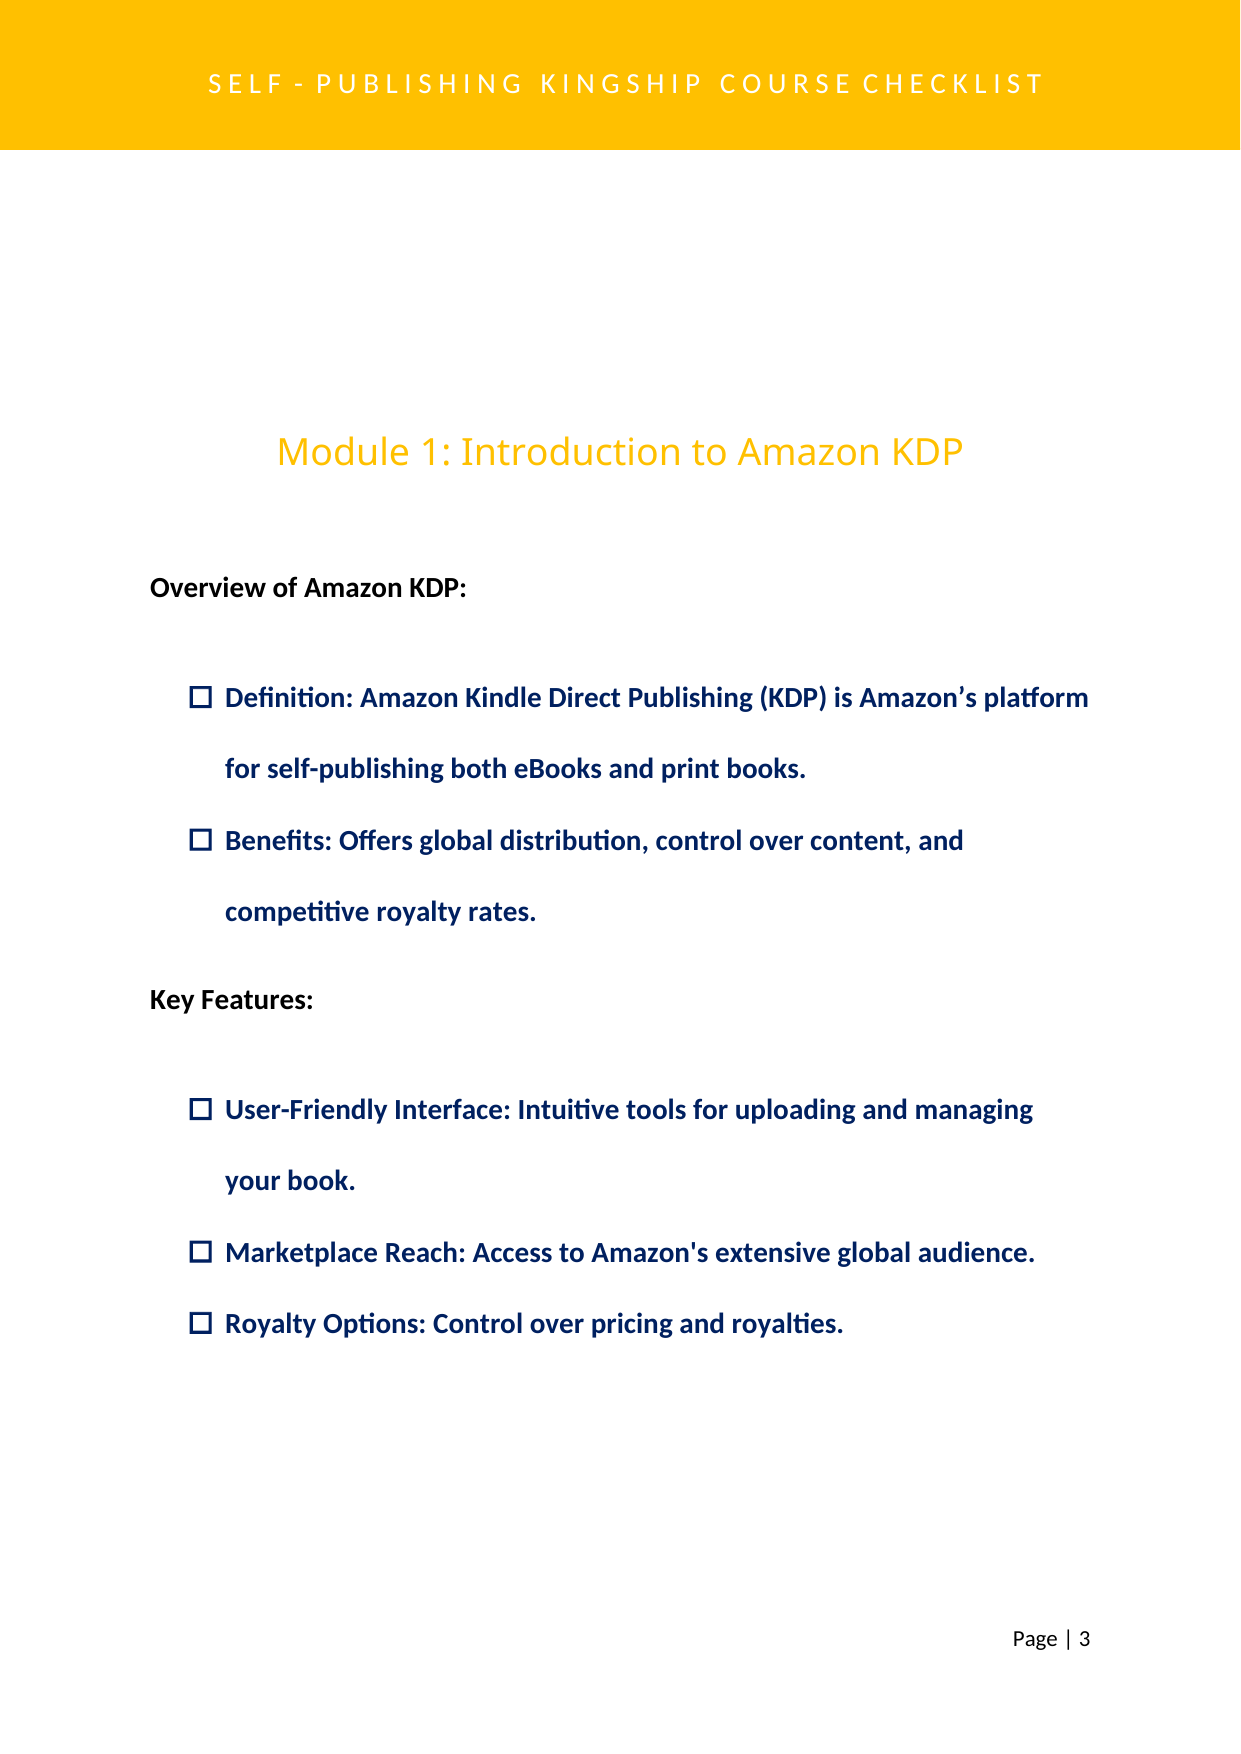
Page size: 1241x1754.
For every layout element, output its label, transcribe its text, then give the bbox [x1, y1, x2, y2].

list Marketplace Reach: Access to Amazon's extensive global audience. [187, 1234, 1090, 1269]
list Royalty Options: Control over pricing and royalties. [187, 1305, 1090, 1341]
text Module 1: Introduction to Amazon KDP [150, 426, 1090, 477]
text Overview of Amazon KDP: [150, 569, 1090, 605]
list Definition: Amazon Kindle Direct Publishing (KDP) is Amazon’s platform for self-publishing both eBooks and print books. [187, 679, 1090, 786]
text Key Features: [150, 981, 1090, 1017]
list User-Friendly Interface: Intuitive tools for uploading and managing your book. [187, 1091, 1090, 1198]
list Benefits: Offers global distribution, control over content, and competitive royalty rates. [187, 822, 1090, 929]
